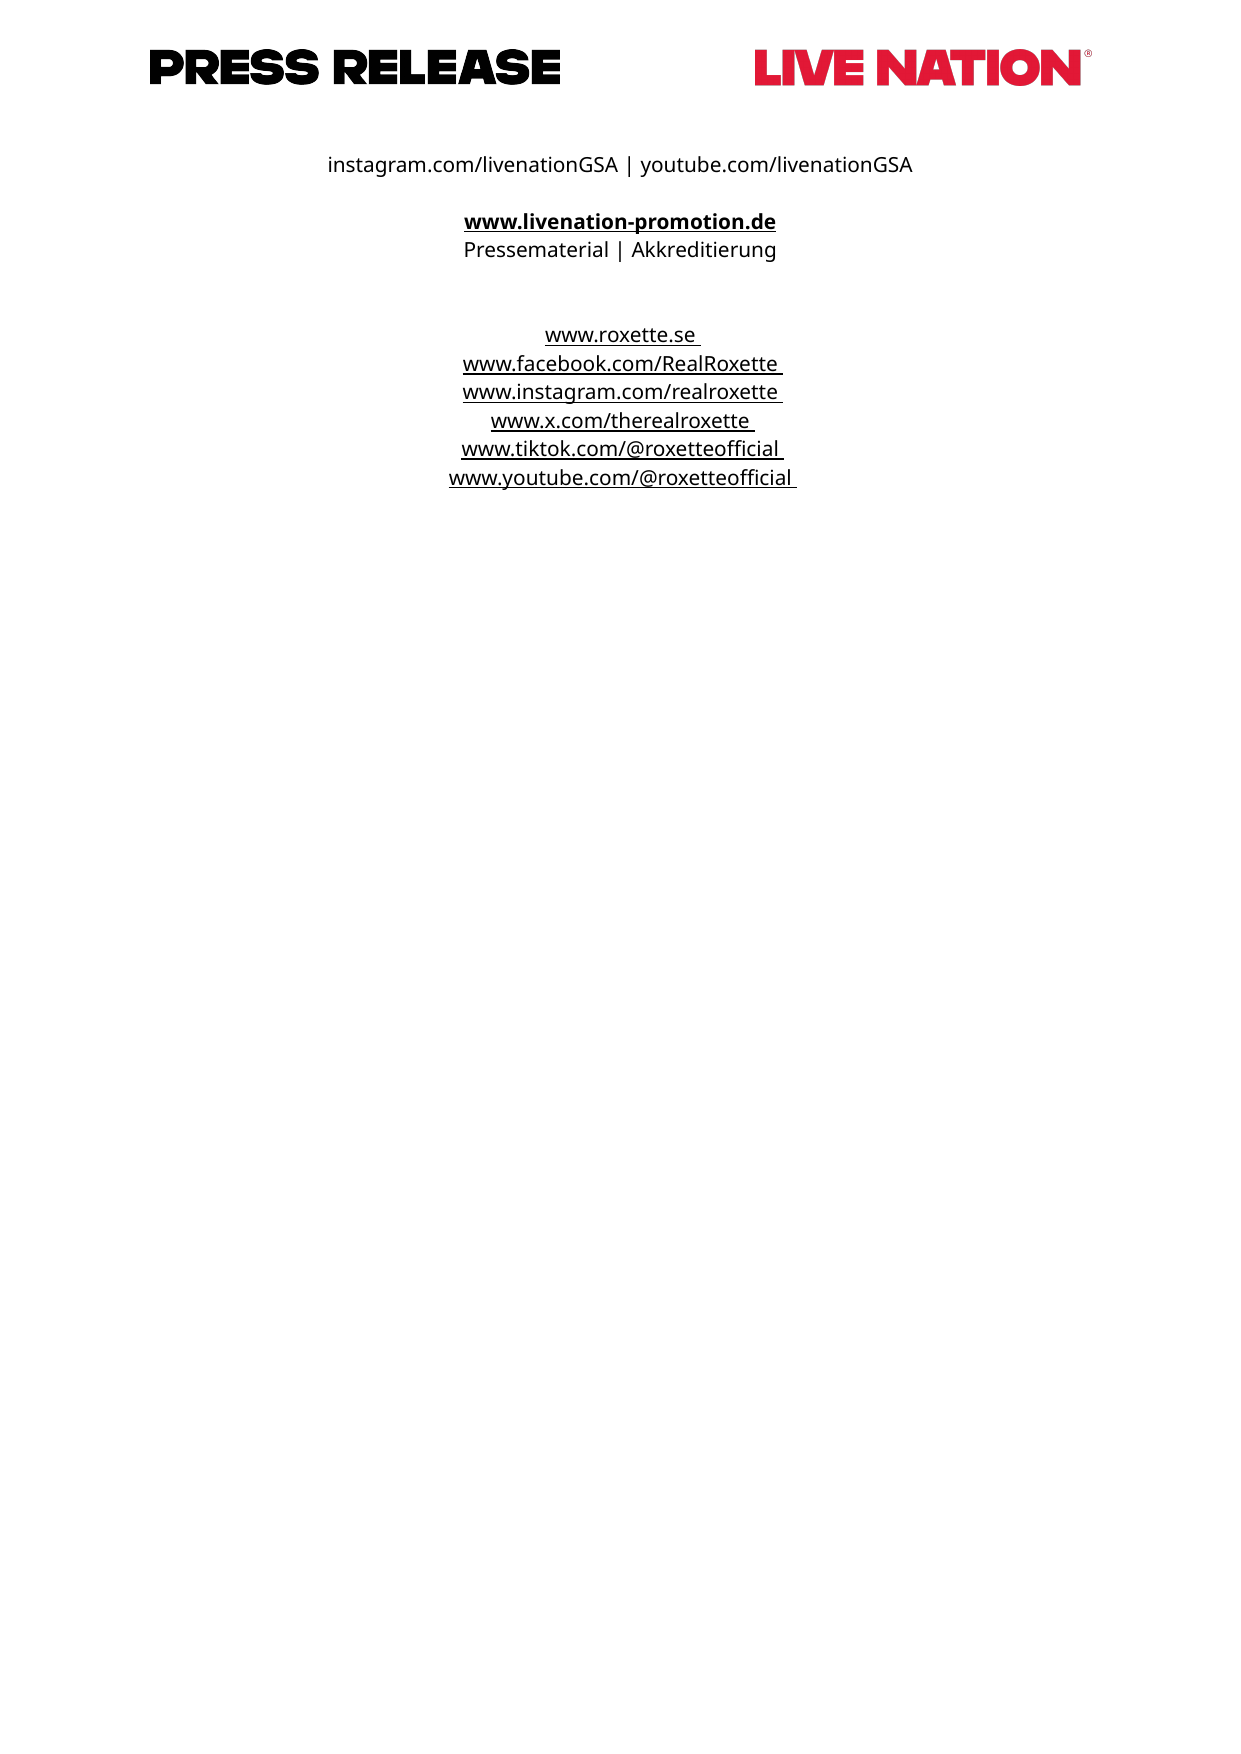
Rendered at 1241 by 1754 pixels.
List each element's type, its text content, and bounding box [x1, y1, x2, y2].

text www.roxette.se [150, 321, 1090, 349]
text www.facebook.com/RealRoxette [150, 349, 1090, 377]
text instagram.com/livenationGSA | youtube.com/livenationGSA [150, 150, 1090, 178]
picture [755, 49, 1092, 86]
text www.tiktok.com/@roxetteofficial [150, 434, 1090, 463]
text www.livenation-promotion.de [150, 207, 1090, 235]
text Pressematerial | Akkreditierung [150, 235, 1090, 264]
text www.instagram.com/realroxette [150, 377, 1090, 406]
text www.x.com/therealroxette [150, 406, 1090, 434]
text www.youtube.com/@roxetteofficial [150, 463, 1090, 491]
picture [150, 49, 560, 85]
